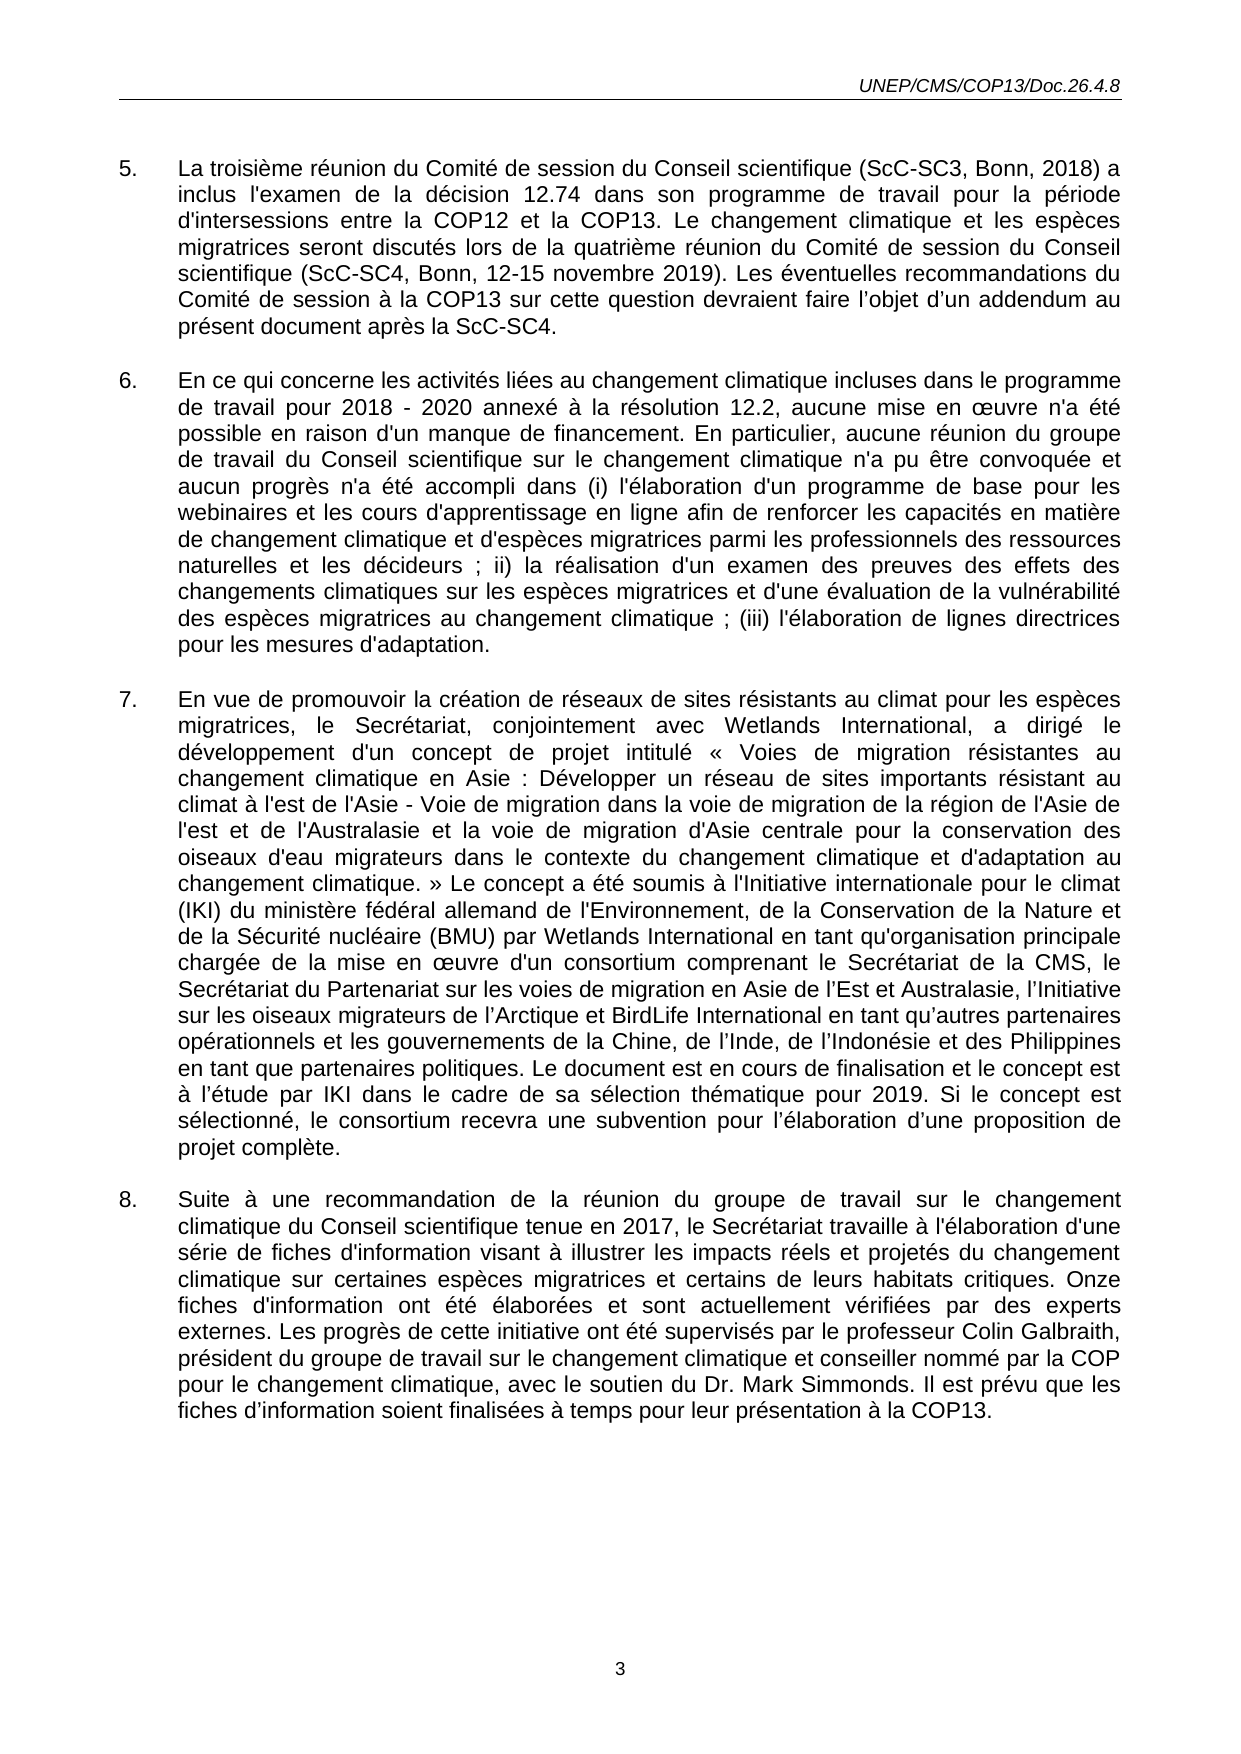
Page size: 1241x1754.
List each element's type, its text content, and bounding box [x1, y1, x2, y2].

list La troisième réunion du Comité de session du Conseil scientifique (ScC-SC3, Bonn, 2018) a inclus l'examen de la décision 12.74 dans son programme de travail pour la période d'intersessions entre la COP12 et la COP13. Le changement climatique et les espèces migratrices seront discutés lors de la quatrième réunion du Comité de session du Conseil scientifique (ScC-SC4, Bonn, 12-15 novembre 2019). Les éventuelles recommandations du Comité de session à la COP13 sur cette question devraient faire l’objet d’un addendum au présent document après la ScC-SC4. [118, 154, 1122, 339]
list En ce qui concerne les activités liées au changement climatique incluses dans le programme de travail pour 2018 - 2020 annexé à la résolution 12.2, aucune mise en œuvre n'a été possible en raison d'un manque de financement. En particulier, aucune réunion du groupe de travail du Conseil scientifique sur le changement climatique n'a pu être convoquée et aucun progrès n'a été accompli dans (i) l'élaboration d'un programme de base pour les webinaires et les cours d'apprentissage en ligne afin de renforcer les capacités en matière de changement climatique et d'espèces migratrices parmi les professionnels des ressources naturelles et les décideurs ; ii) la réalisation d'un examen des preuves des effets des changements climatiques sur les espèces migratrices et d'une évaluation de la vulnérabilité des espèces migratrices au changement climatique ; (iii) l'élaboration de lignes directrices pour les mesures d'adaptation. [118, 367, 1122, 657]
list Suite à une recommandation de la réunion du groupe de travail sur le changement climatique du Conseil scientifique tenue en 2017, le Secrétariat travaille à l'élaboration d'une série de fiches d'information visant à illustrer les impacts réels et projetés du changement climatique sur certaines espèces migratrices et certains de leurs habitats critiques. Onze fiches d'information ont été élaborées et sont actuellement vérifiées par des experts externes. Les progrès de cette initiative ont été supervisés par le professeur Colin Galbraith, président du groupe de travail sur le changement climatique et conseiller nommé par la COP pour le changement climatique, avec le soutien du Dr. Mark Simmonds. Il est prévu que les fiches d’information soient finalisées à temps pour leur présentation à la COP13. [118, 1186, 1122, 1424]
list En vue de promouvoir la création de réseaux de sites résistants au climat pour les espèces migratrices, le Secrétariat, conjointement avec Wetlands International, a dirigé le développement d'un concept de projet intitulé « Voies de migration résistantes au changement climatique en Asie : Développer un réseau de sites importants résistant au climat à l'est de l'Asie - Voie de migration dans la voie de migration de la région de l'Asie de l'est et de l'Australasie et la voie de migration d'Asie centrale pour la conservation des oiseaux d'eau migrateurs dans le contexte du changement climatique et d'adaptation au changement climatique. » Le concept a été soumis à l'Initiative internationale pour le climat (IKI) du ministère fédéral allemand de l'Environnement, de la Conservation de la Nature et de la Sécurité nucléaire (BMU) par Wetlands International en tant qu'organisation principale chargée de la mise en œuvre d'un consortium comprenant le Secrétariat de la CMS, le Secrétariat du Partenariat sur les voies de migration en Asie de l’Est et Australasie, l’Initiative sur les oiseaux migrateurs de l’Arctique et BirdLife International en tant qu’autres partenaires opérationnels et les gouvernements de la Chine, de l’Inde, de l’Indonésie et des Philippines en tant que partenaires politiques. Le document est en cours de finalisation et le concept est à l’étude par IKI dans le cadre de sa sélection thématique pour 2019. Si le concept est sélectionné, le consortium recevra une subvention pour l’élaboration d’une proposition de projet complète. [118, 686, 1122, 1160]
